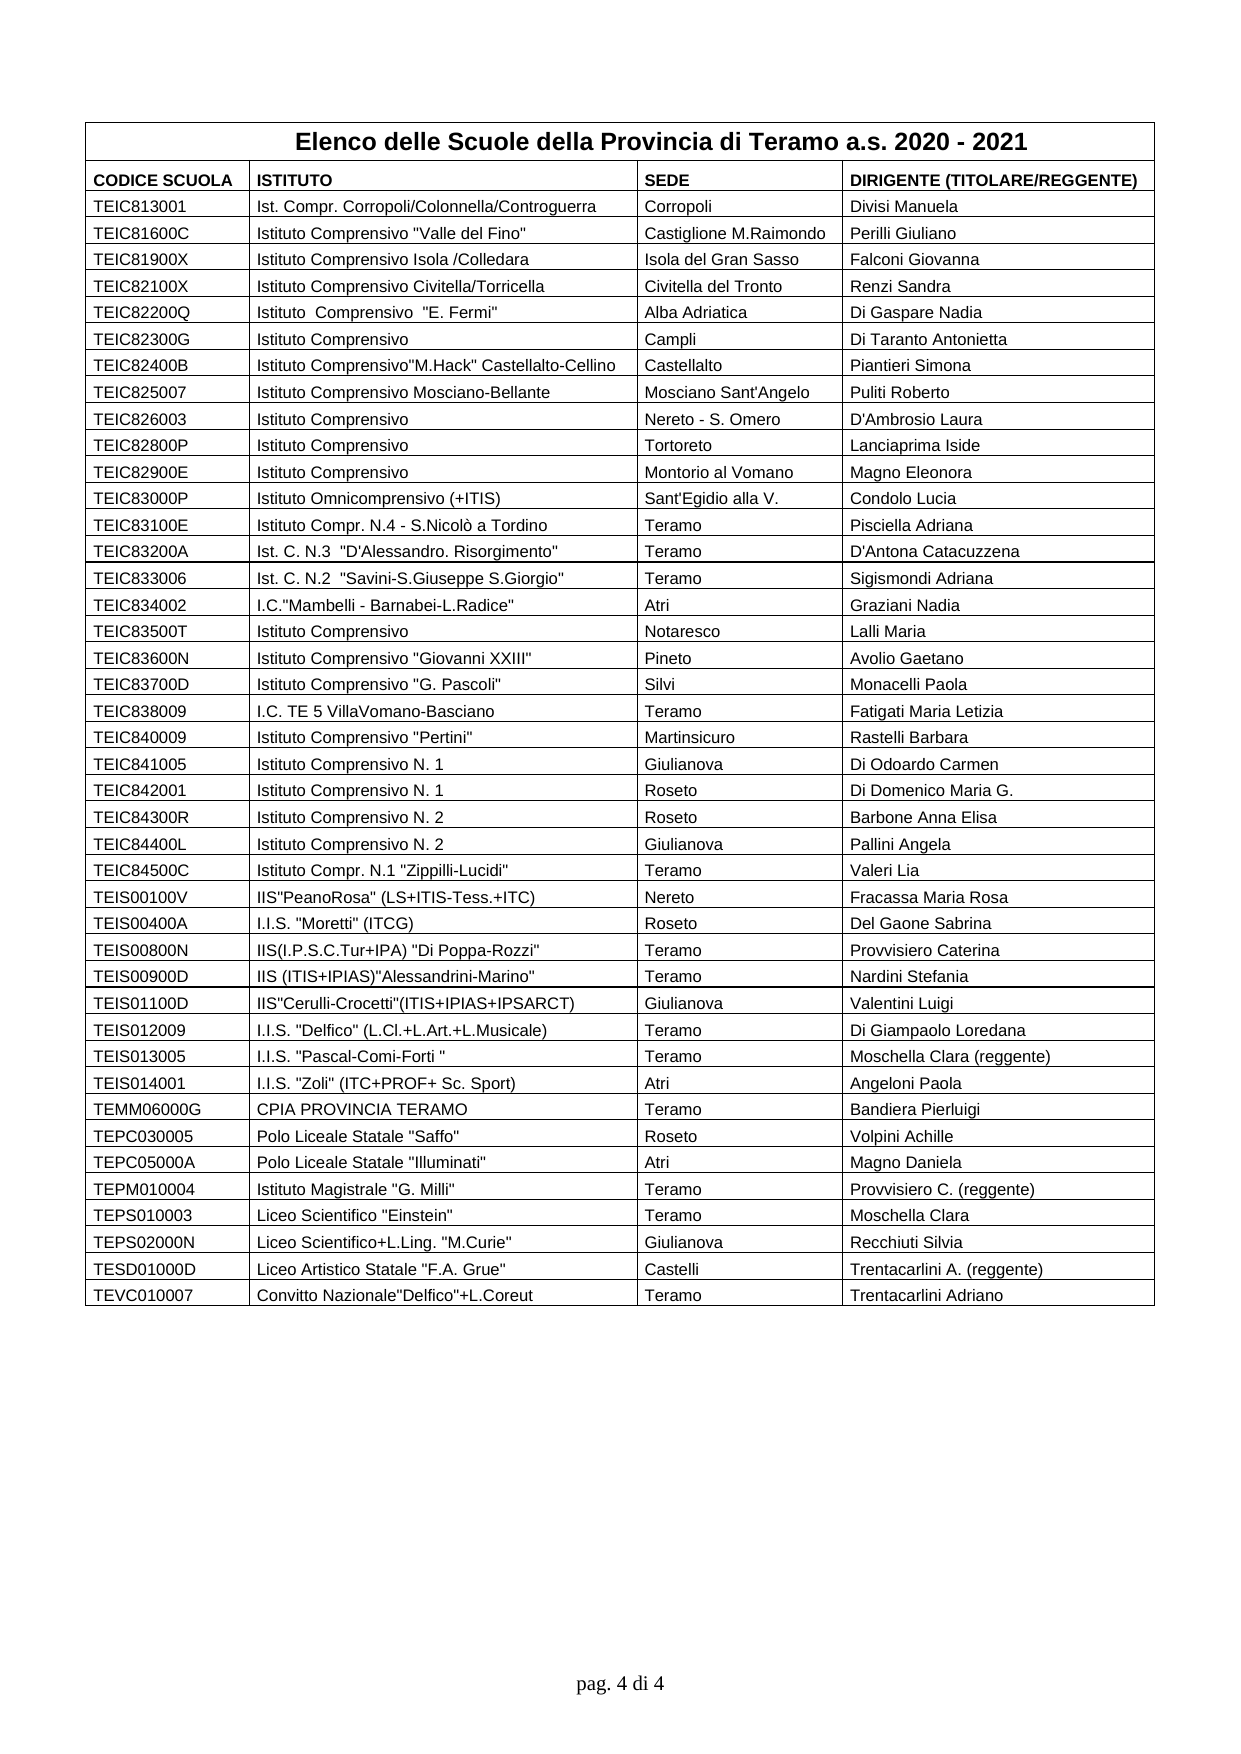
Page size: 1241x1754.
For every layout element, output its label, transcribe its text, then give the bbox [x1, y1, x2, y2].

table_cell DIRIGENTE (TITOLARE/REGGENTE) [843, 161, 1154, 189]
table_cell TEPC030005 [86, 1120, 249, 1146]
table_cell Teramo [638, 934, 842, 960]
table_cell Rastelli Barbara [843, 722, 1154, 747]
table_cell Mosciano Sant'Angelo [638, 376, 842, 402]
table_cell Istituto Comprensivo [250, 616, 637, 641]
table_cell Di Domenico Maria G. [843, 775, 1154, 800]
table_cell TEIC81900X [86, 244, 249, 269]
table_cell Del Gaone Sabrina [843, 908, 1154, 933]
table_cell Falconi Giovanna [843, 244, 1154, 269]
table_cell Nereto [638, 881, 842, 907]
table_cell TEIC83700D [86, 669, 249, 694]
table_cell Roseto [638, 908, 842, 933]
table_cell TEIC81600C [86, 217, 249, 243]
table_cell Teramo [638, 1014, 842, 1039]
table_cell TEIC834002 [86, 589, 249, 614]
table_cell Castiglione M.Raimondo [638, 217, 842, 243]
table_cell Giulianova [638, 748, 842, 774]
table_cell Nardini Stefania [843, 961, 1154, 986]
table_cell Lalli Maria [843, 616, 1154, 641]
table_cell Teramo [638, 1280, 842, 1305]
table_cell Istituto Comprensivo [250, 456, 637, 482]
table_cell Provvisiero Caterina [843, 934, 1154, 960]
table_cell TEPC05000A [86, 1147, 249, 1172]
table_cell Alba Adriatica [638, 297, 842, 322]
table_cell Istituto Comprensivo "Giovanni XXIII" [250, 642, 637, 668]
table_cell TEIC82400B [86, 350, 249, 375]
table_cell TEIC82100X [86, 270, 249, 296]
table_cell IIS"PeanoRosa" (LS+ITIS-Tess.+ITC) [250, 881, 637, 907]
table_cell Giulianova [638, 988, 842, 1013]
table_cell TEIS012009 [86, 1014, 249, 1039]
table_cell Pallini Angela [843, 828, 1154, 853]
table_cell Istituto Compr. N.1 "Zippilli-Lucidi" [250, 855, 637, 880]
table_cell Teramo [638, 1094, 842, 1119]
table_cell Roseto [638, 801, 842, 827]
table_cell TEIS00900D [86, 961, 249, 986]
table_cell TEIC83200A [86, 536, 249, 561]
table_cell Istituto Comprensivo [250, 323, 637, 349]
table_cell TEIC83100E [86, 509, 249, 535]
table_cell Trentacarlini A. (reggente) [843, 1253, 1154, 1278]
table_cell Istituto Comprensivo "E. Fermi" [250, 297, 637, 322]
table_cell Montorio al Vomano [638, 456, 842, 482]
table_cell TEIC83500T [86, 616, 249, 641]
table_cell Piantieri Simona [843, 350, 1154, 375]
table_cell TEIC840009 [86, 722, 249, 747]
table_cell Istituto Comprensivo Mosciano-Bellante [250, 376, 637, 402]
table_cell Teramo [638, 855, 842, 880]
table_cell Moschella Clara (reggente) [843, 1041, 1154, 1066]
table_cell Istituto Compr. N.4 - S.Nicolò a Tordino [250, 509, 637, 535]
table_cell IIS"Cerulli-Crocetti"(ITIS+IPIAS+IPSARCT) [250, 988, 637, 1013]
table_cell Silvi [638, 669, 842, 694]
table_cell Pineto [638, 642, 842, 668]
table_cell Liceo Scientifico "Einstein" [250, 1200, 637, 1225]
table_cell TEIC84500C [86, 855, 249, 880]
table_cell Teramo [638, 509, 842, 535]
table_cell I.I.S. "Pascal-Comi-Forti " [250, 1041, 637, 1066]
table_cell TEPS02000N [86, 1226, 249, 1252]
table_cell TEIC84400L [86, 828, 249, 853]
table_cell Atri [638, 589, 842, 614]
table_cell Isola del Gran Sasso [638, 244, 842, 269]
table_cell Tortoreto [638, 430, 842, 455]
table_cell Di Taranto Antonietta [843, 323, 1154, 349]
table_cell Puliti Roberto [843, 376, 1154, 402]
table_cell TEIS00800N [86, 934, 249, 960]
table_cell Atri [638, 1147, 842, 1172]
table_cell Barbone Anna Elisa [843, 801, 1154, 827]
table_cell Polo Liceale Statale "Saffo" [250, 1120, 637, 1146]
table_cell Di Giampaolo Loredana [843, 1014, 1154, 1039]
table_cell TEPS010003 [86, 1200, 249, 1225]
table_cell Bandiera Pierluigi [843, 1094, 1154, 1119]
table_cell Moschella Clara [843, 1200, 1154, 1225]
table_cell Fatigati Maria Letizia [843, 695, 1154, 721]
table_cell Polo Liceale Statale "Illuminati" [250, 1147, 637, 1172]
table_cell Istituto Comprensivo [250, 403, 637, 428]
table_cell ISTITUTO [250, 161, 637, 189]
table_cell TEIS00400A [86, 908, 249, 933]
table_cell Recchiuti Silvia [843, 1226, 1154, 1252]
table_cell Ist. C. N.2 "Savini-S.Giuseppe S.Giorgio" [250, 563, 637, 588]
table_cell Teramo [638, 961, 842, 986]
table_cell Teramo [638, 1041, 842, 1066]
table_cell Atri [638, 1067, 842, 1093]
table_cell Monacelli Paola [843, 669, 1154, 694]
table_cell TEIC82300G [86, 323, 249, 349]
table_cell Sigismondi Adriana [843, 563, 1154, 588]
table_cell TEIC825007 [86, 376, 249, 402]
table_cell TEIC841005 [86, 748, 249, 774]
table_cell Roseto [638, 775, 842, 800]
table_cell I.I.S. "Delfico" (L.Cl.+L.Art.+L.Musicale) [250, 1014, 637, 1039]
table_cell Sant'Egidio alla V. [638, 483, 842, 508]
table_cell CODICE SCUOLA [86, 161, 249, 189]
table_cell TEIC826003 [86, 403, 249, 428]
table_cell Teramo [638, 536, 842, 561]
table_cell Divisi Manuela [843, 191, 1154, 216]
table_cell Volpini Achille [843, 1120, 1154, 1146]
table_cell Renzi Sandra [843, 270, 1154, 296]
table_cell Ist. C. N.3 "D'Alessandro. Risorgimento" [250, 536, 637, 561]
table_cell TEIS00100V [86, 881, 249, 907]
table_cell SEDE [638, 161, 842, 189]
table_cell Istituto Comprensivo"M.Hack" Castellalto-Cellino [250, 350, 637, 375]
table_cell I.C. TE 5 VillaVomano-Basciano [250, 695, 637, 721]
table_cell Castellalto [638, 350, 842, 375]
table_cell Civitella del Tronto [638, 270, 842, 296]
table_cell Istituto Comprensivo [250, 430, 637, 455]
table_cell I.I.S. "Moretti" (ITCG) [250, 908, 637, 933]
table_cell Roseto [638, 1120, 842, 1146]
table_cell Graziani Nadia [843, 589, 1154, 614]
table_cell I.C."Mambelli - Barnabei-L.Radice" [250, 589, 637, 614]
table_cell IIS(I.P.S.C.Tur+IPA) "Di Poppa-Rozzi" [250, 934, 637, 960]
table_cell Lanciaprima Iside [843, 430, 1154, 455]
table_cell Di Gaspare Nadia [843, 297, 1154, 322]
table_cell Angeloni Paola [843, 1067, 1154, 1093]
table_cell Di Odoardo Carmen [843, 748, 1154, 774]
table_cell TEIC82200Q [86, 297, 249, 322]
table_cell Teramo [638, 563, 842, 588]
table_cell Ist. Compr. Corropoli/Colonnella/Controguerra [250, 191, 637, 216]
table_cell TEIS014001 [86, 1067, 249, 1093]
table_cell Corropoli [638, 191, 842, 216]
table_cell TESD01000D [86, 1253, 249, 1278]
table_cell Istituto Omnicomprensivo (+ITIS) [250, 483, 637, 508]
table_cell Giulianova [638, 828, 842, 853]
table_cell Istituto Comprensivo "Valle del Fino" [250, 217, 637, 243]
table_cell TEIC833006 [86, 563, 249, 588]
table_cell TEMM06000G [86, 1094, 249, 1119]
table_cell Liceo Scientifico+L.Ling. "M.Curie" [250, 1226, 637, 1252]
table_cell TEIS013005 [86, 1041, 249, 1066]
table_cell Liceo Artistico Statale "F.A. Grue" [250, 1253, 637, 1278]
table_cell Teramo [638, 695, 842, 721]
table_cell Istituto Comprensivo "Pertini" [250, 722, 637, 747]
table_cell Teramo [638, 1200, 842, 1225]
table_cell Convitto Nazionale"Delfico"+L.Coreut [250, 1280, 637, 1305]
table_cell TEIC83600N [86, 642, 249, 668]
table_cell Campli [638, 323, 842, 349]
table_cell Istituto Comprensivo N. 1 [250, 775, 637, 800]
table_cell IIS (ITIS+IPIAS)"Alessandrini-Marino" [250, 961, 637, 986]
table_cell Istituto Magistrale "G. Milli" [250, 1173, 637, 1199]
table_cell TEIC82900E [86, 456, 249, 482]
table_cell Istituto Comprensivo "G. Pascoli" [250, 669, 637, 694]
table_cell Istituto Comprensivo N. 1 [250, 748, 637, 774]
table_cell Teramo [638, 1173, 842, 1199]
table_cell Giulianova [638, 1226, 842, 1252]
table_cell TEIC838009 [86, 695, 249, 721]
table_cell Valeri Lia [843, 855, 1154, 880]
table_cell TEVC010007 [86, 1280, 249, 1305]
table_cell Istituto Comprensivo N. 2 [250, 801, 637, 827]
table_cell Perilli Giuliano [843, 217, 1154, 243]
table_cell Martinsicuro [638, 722, 842, 747]
table_cell TEIC84300R [86, 801, 249, 827]
table_cell TEIC813001 [86, 191, 249, 216]
table_cell Fracassa Maria Rosa [843, 881, 1154, 907]
table_cell D'Antona Catacuzzena [843, 536, 1154, 561]
table_cell Notaresco [638, 616, 842, 641]
table_cell Istituto Comprensivo Civitella/Torricella [250, 270, 637, 296]
table_cell D'Ambrosio Laura [843, 403, 1154, 428]
table_header Elenco delle Scuole della Provincia di Teramo a.s. 2020 - 2021 [86, 123, 1154, 160]
table_cell TEIS01100D [86, 988, 249, 1013]
table_cell Pisciella Adriana [843, 509, 1154, 535]
table_cell TEIC82800P [86, 430, 249, 455]
table_cell Istituto Comprensivo Isola /Colledara [250, 244, 637, 269]
table_cell Provvisiero C. (reggente) [843, 1173, 1154, 1199]
table_cell Nereto - S. Omero [638, 403, 842, 428]
table_cell Valentini Luigi [843, 988, 1154, 1013]
table_cell Condolo Lucia [843, 483, 1154, 508]
table_cell Magno Eleonora [843, 456, 1154, 482]
table_cell CPIA PROVINCIA TERAMO [250, 1094, 637, 1119]
table_cell Trentacarlini Adriano [843, 1280, 1154, 1305]
table_cell TEPM010004 [86, 1173, 249, 1199]
table_cell Avolio Gaetano [843, 642, 1154, 668]
table_cell Magno Daniela [843, 1147, 1154, 1172]
table_cell Istituto Comprensivo N. 2 [250, 828, 637, 853]
table_cell TEIC842001 [86, 775, 249, 800]
table_cell I.I.S. "Zoli" (ITC+PROF+ Sc. Sport) [250, 1067, 637, 1093]
table_cell Castelli [638, 1253, 842, 1278]
table_cell TEIC83000P [86, 483, 249, 508]
